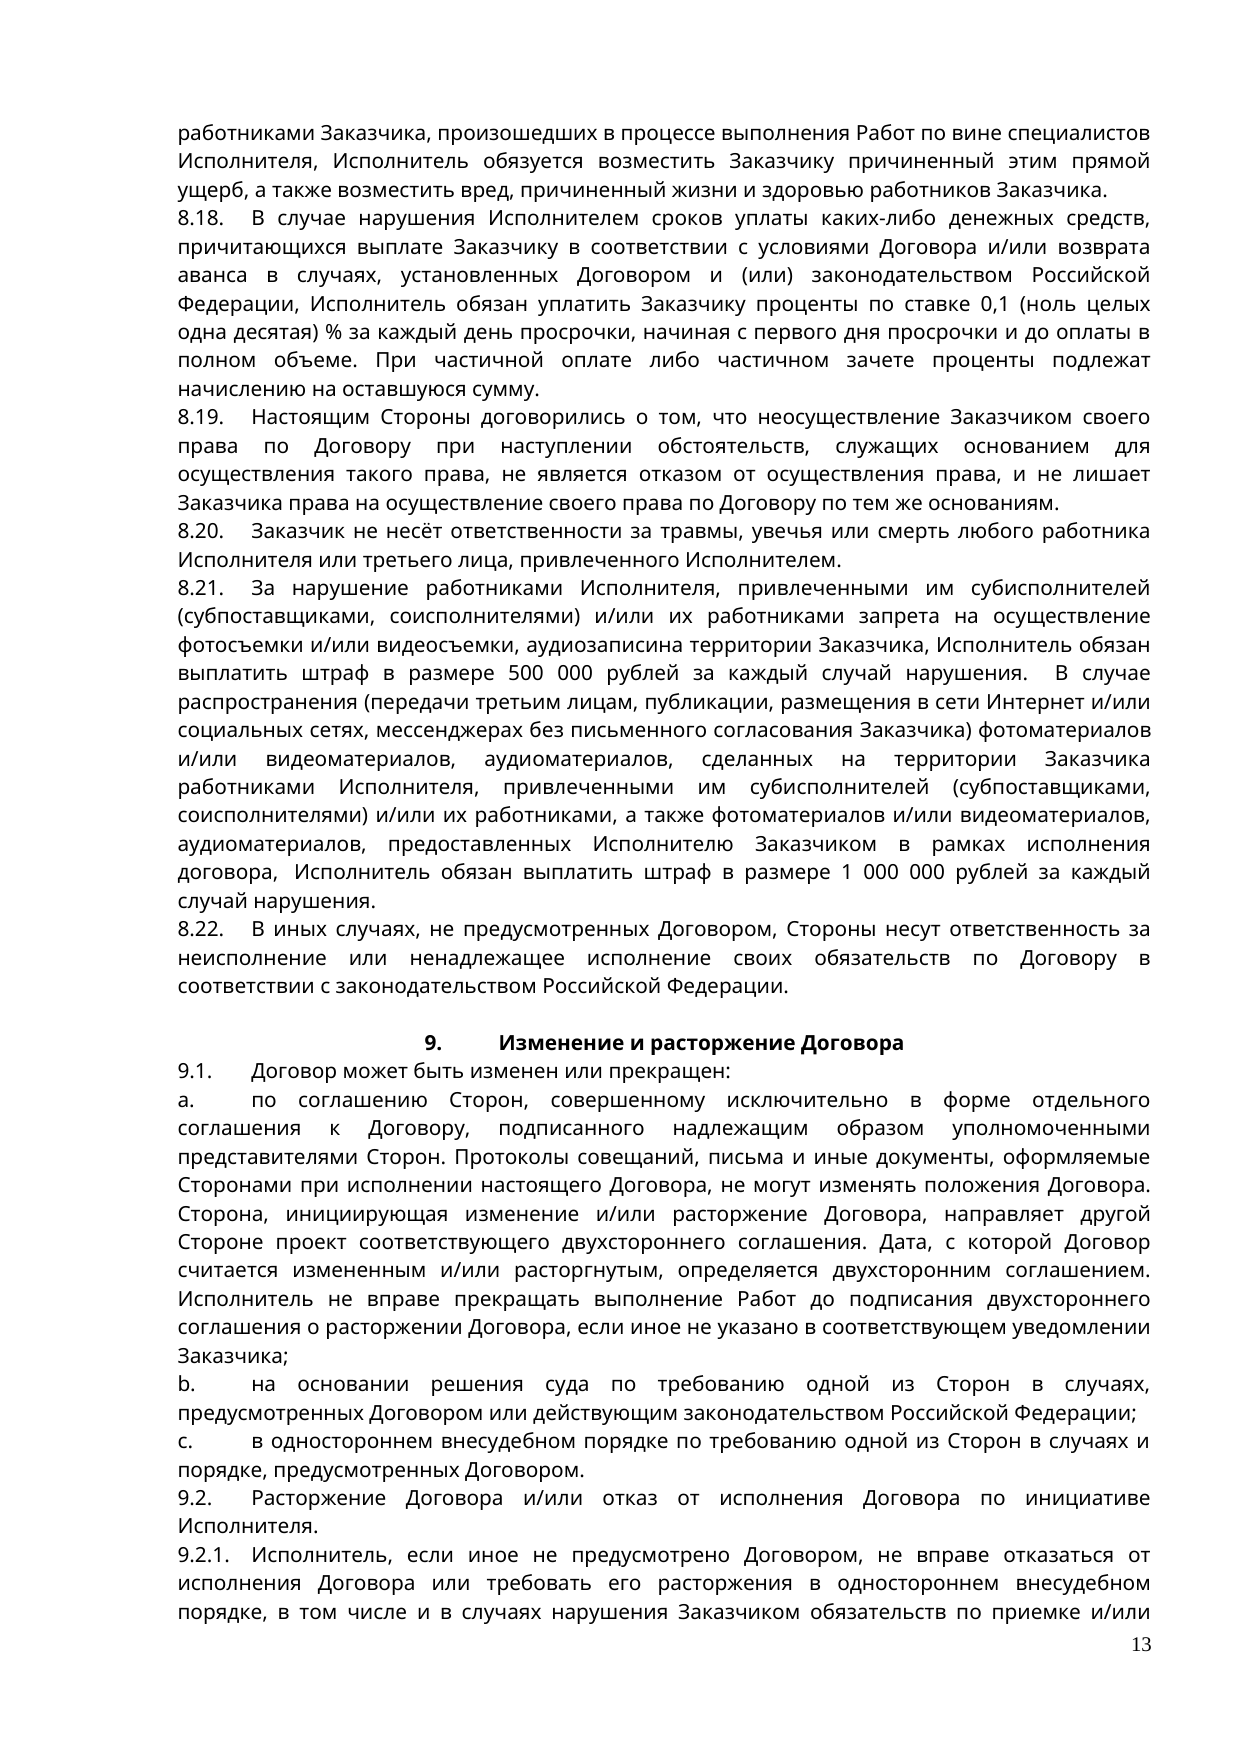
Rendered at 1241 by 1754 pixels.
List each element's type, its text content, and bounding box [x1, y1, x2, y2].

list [177, 118, 1152, 203]
list В случае нарушения Исполнителем сроков уплаты каких-либо денежных средств, причитающихся выплате Заказчику в соответствии с условиями Договора и/или возврата аванса в случаях, установленных Договором и (или) законодательством Российской Федерации, Исполнитель обязан уплатить Заказчику проценты по ставке 0,1 (ноль целых одна десятая) % за каждый день просрочки, начиная с первого дня просрочки и до оплаты в полном объеме. При частичной оплате либо частичном зачете проценты подлежат начислению на оставшуюся сумму. [177, 203, 1152, 402]
list Заказчик не несёт ответственности за травмы, увечья или смерть любого работника Исполнителя или третьего лица, привлеченного Исполнителем. [177, 516, 1152, 573]
list по соглашению Сторон, совершенному исключительно в форме отдельного соглашения к Договору, подписанного надлежащим образом уполномоченными представителями Сторон. Протоколы совещаний, письма и иные документы, оформляемые Сторонами при исполнении настоящего Договора, не могут изменять положения Договора. Сторона, инициирующая изменение и/или расторжение Договора, направляет другой Стороне проект соответствующего двухстороннего соглашения. Дата, с которой Договор считается измененным и/или расторгнутым, определяется двухсторонним соглашением. Исполнитель не вправе прекращать выполнение Работ до подписания двухстороннего соглашения о расторжении Договора, если иное не указано в соответствующем уведомлении Заказчика; [177, 1085, 1152, 1369]
list За нарушение работниками Исполнителя, привлеченными им субисполнителей (субпоставщиками, соисполнителями) и/или их работниками запрета на осуществление фотосъемки и/или видеосъемки, аудиозаписина территории Заказчика, Исполнитель обязан выплатить штраф в размере 500 000 рублей за каждый случай нарушения. В случае распространения (передачи третьим лицам, публикации, размещения в сети Интернет и/или социальных сетях, мессенджерах без письменного согласования Заказчика) фотоматериалов и/или видеоматериалов, аудиоматериалов, сделанных на территории Заказчика работниками Исполнителя, привлеченными им субисполнителей (субпоставщиками, соисполнителями) и/или их работниками, а также фотоматериалов и/или видеоматериалов, аудиоматериалов, предоставленных Исполнителю Заказчиком в рамках исполнения договора, Исполнитель обязан выплатить штраф в размере 1 000 000 рублей за каждый случай нарушения. [177, 573, 1152, 914]
list Настоящим Стороны договорились о том, что неосуществление Заказчиком своего права по Договору при наступлении обстоятельств, служащих основанием для осуществления такого права, не является отказом от осуществления права, и не лишает Заказчика права на осуществление своего права по Договору по тем же основаниям. [177, 402, 1152, 516]
list В иных случаях, не предусмотренных Договором, Стороны несут ответственность за неисполнение или ненадлежащее исполнение своих обязательств по Договору в соответствии с законодательством Российской Федерации. [177, 914, 1152, 1000]
list Расторжение Договора и/или отказ от исполнения Договора по инициативе Исполнителя. [177, 1483, 1152, 1540]
list на основании решения суда по требованию одной из Сторон в случаях, предусмотренных Договором или действующим законодательством Российской Федерации; [177, 1369, 1152, 1426]
list Договор может быть изменен или прекращен: [177, 1057, 1152, 1085]
list Изменение и расторжение Договора [177, 1028, 1152, 1057]
list в одностороннем внесудебном порядке по требованию одной из Сторон в случаях и порядке, предусмотренных Договором. [177, 1426, 1152, 1483]
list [177, 1540, 1152, 1625]
